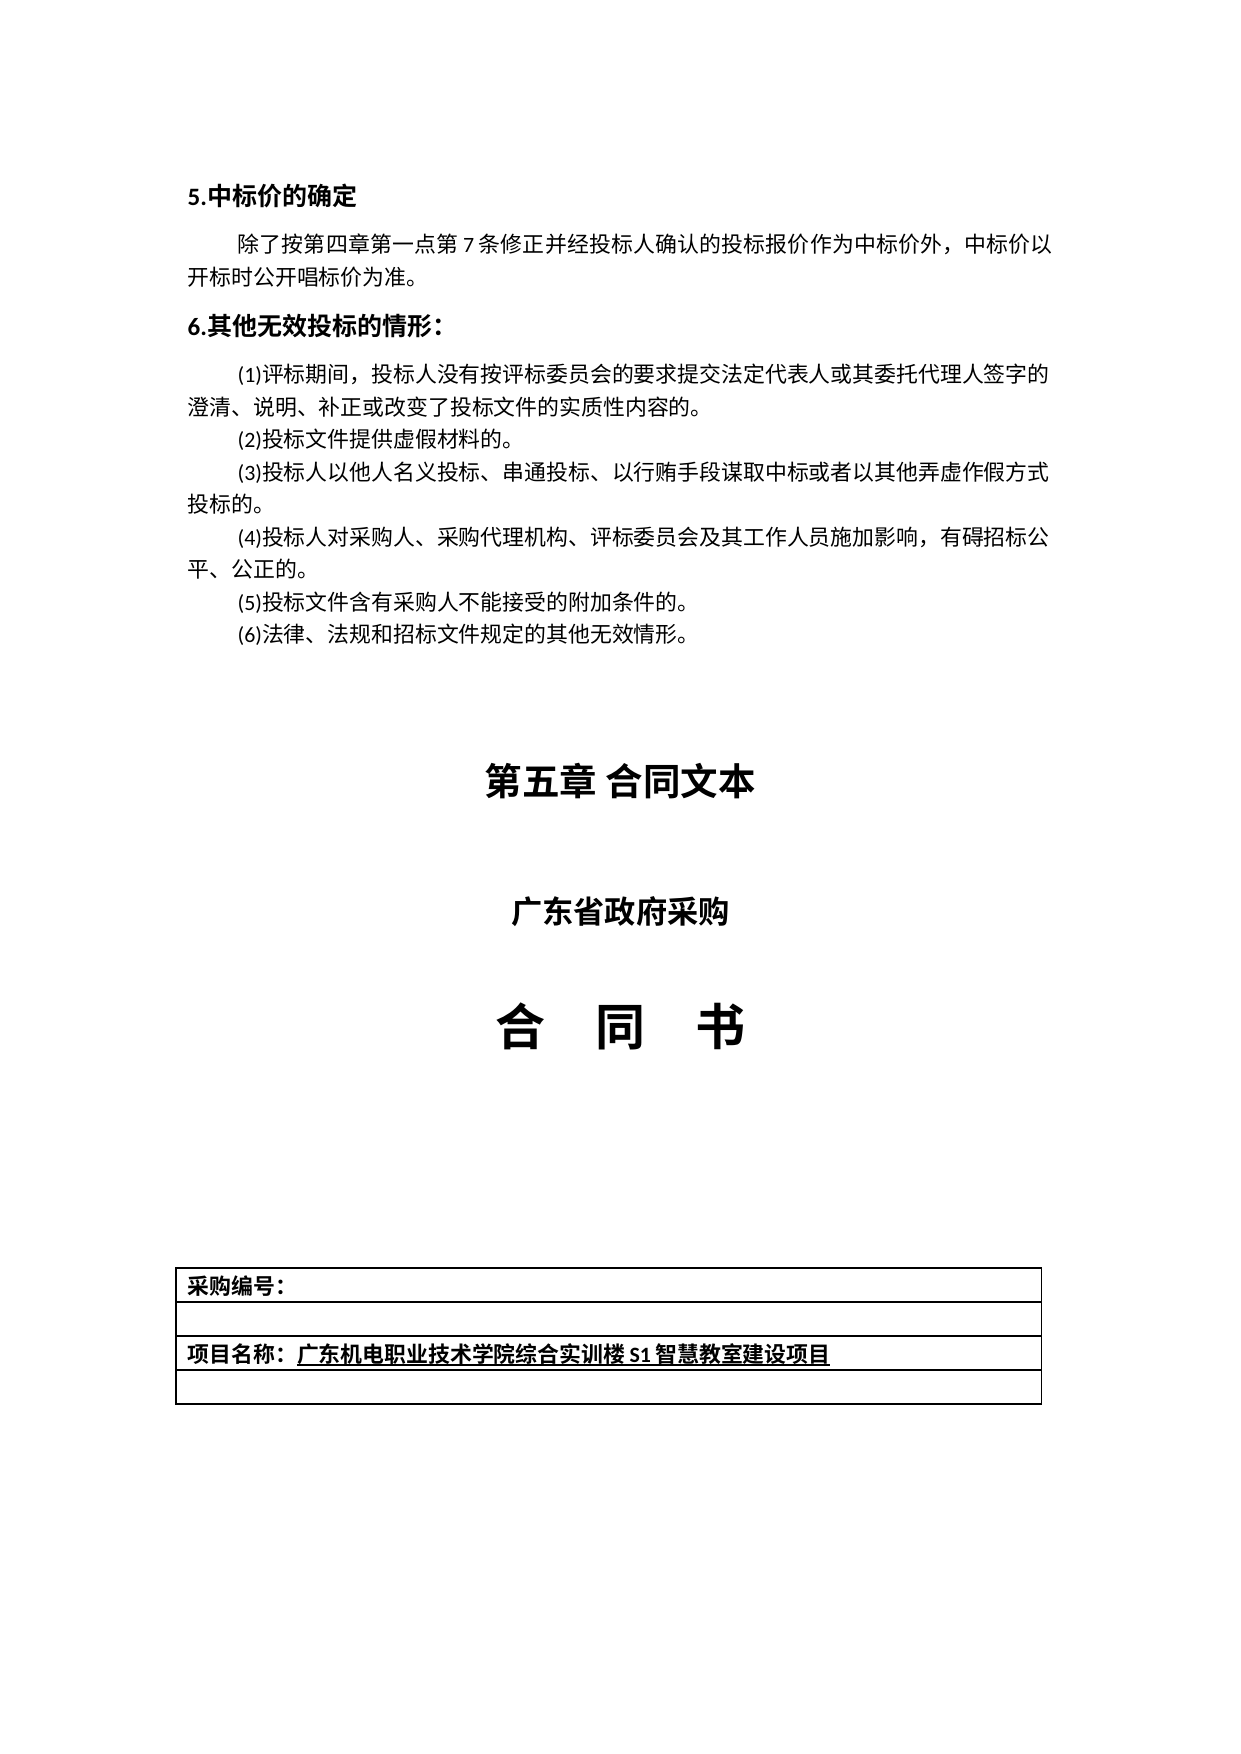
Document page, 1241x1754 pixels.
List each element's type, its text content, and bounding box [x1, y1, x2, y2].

text (1)评标期间，投标人没有按评标委员会的要求提交法定代表人或其委托代理人签字的澄清、说明、补正或改变了投标文件的实质性内容的。 [187, 357, 1053, 422]
text (4)投标人对采购人、采购代理机构、评标委员会及其工作人员施加影响，有碍招标公平、公正的。 [187, 519, 1053, 584]
text (3)投标人以他人名义投标、串通投标、以行贿手段谋取中标或者以其他弄虚作假方式投标的。 [187, 454, 1053, 519]
text 5.中标价的确定 [187, 162, 1053, 227]
text (5)投标文件含有采购人不能接受的附加条件的。 [187, 584, 1053, 617]
table_header 采购编号： [177, 1269, 1041, 1301]
text 除了按第四章第一点第7条修正并经投标人确认的投标报价作为中标价外，中标价以开标时公开唱标价为准。 [187, 227, 1053, 292]
text 合 同 书 [187, 974, 1053, 1072]
table_cell [177, 1371, 1041, 1403]
table_cell [177, 1303, 1041, 1335]
text (6)法律、法规和招标文件规定的其他无效情形。 [187, 617, 1053, 649]
table_cell 项目名称：广东机电职业技术学院综合实训楼S1智慧教室建设项目 [177, 1337, 1041, 1369]
text 第五章 合同文本 [187, 747, 1053, 812]
text 广东省政府采购 [187, 877, 1053, 942]
text 6.其他无效投标的情形： [187, 292, 1053, 357]
text (2)投标文件提供虚假材料的。 [187, 422, 1053, 454]
